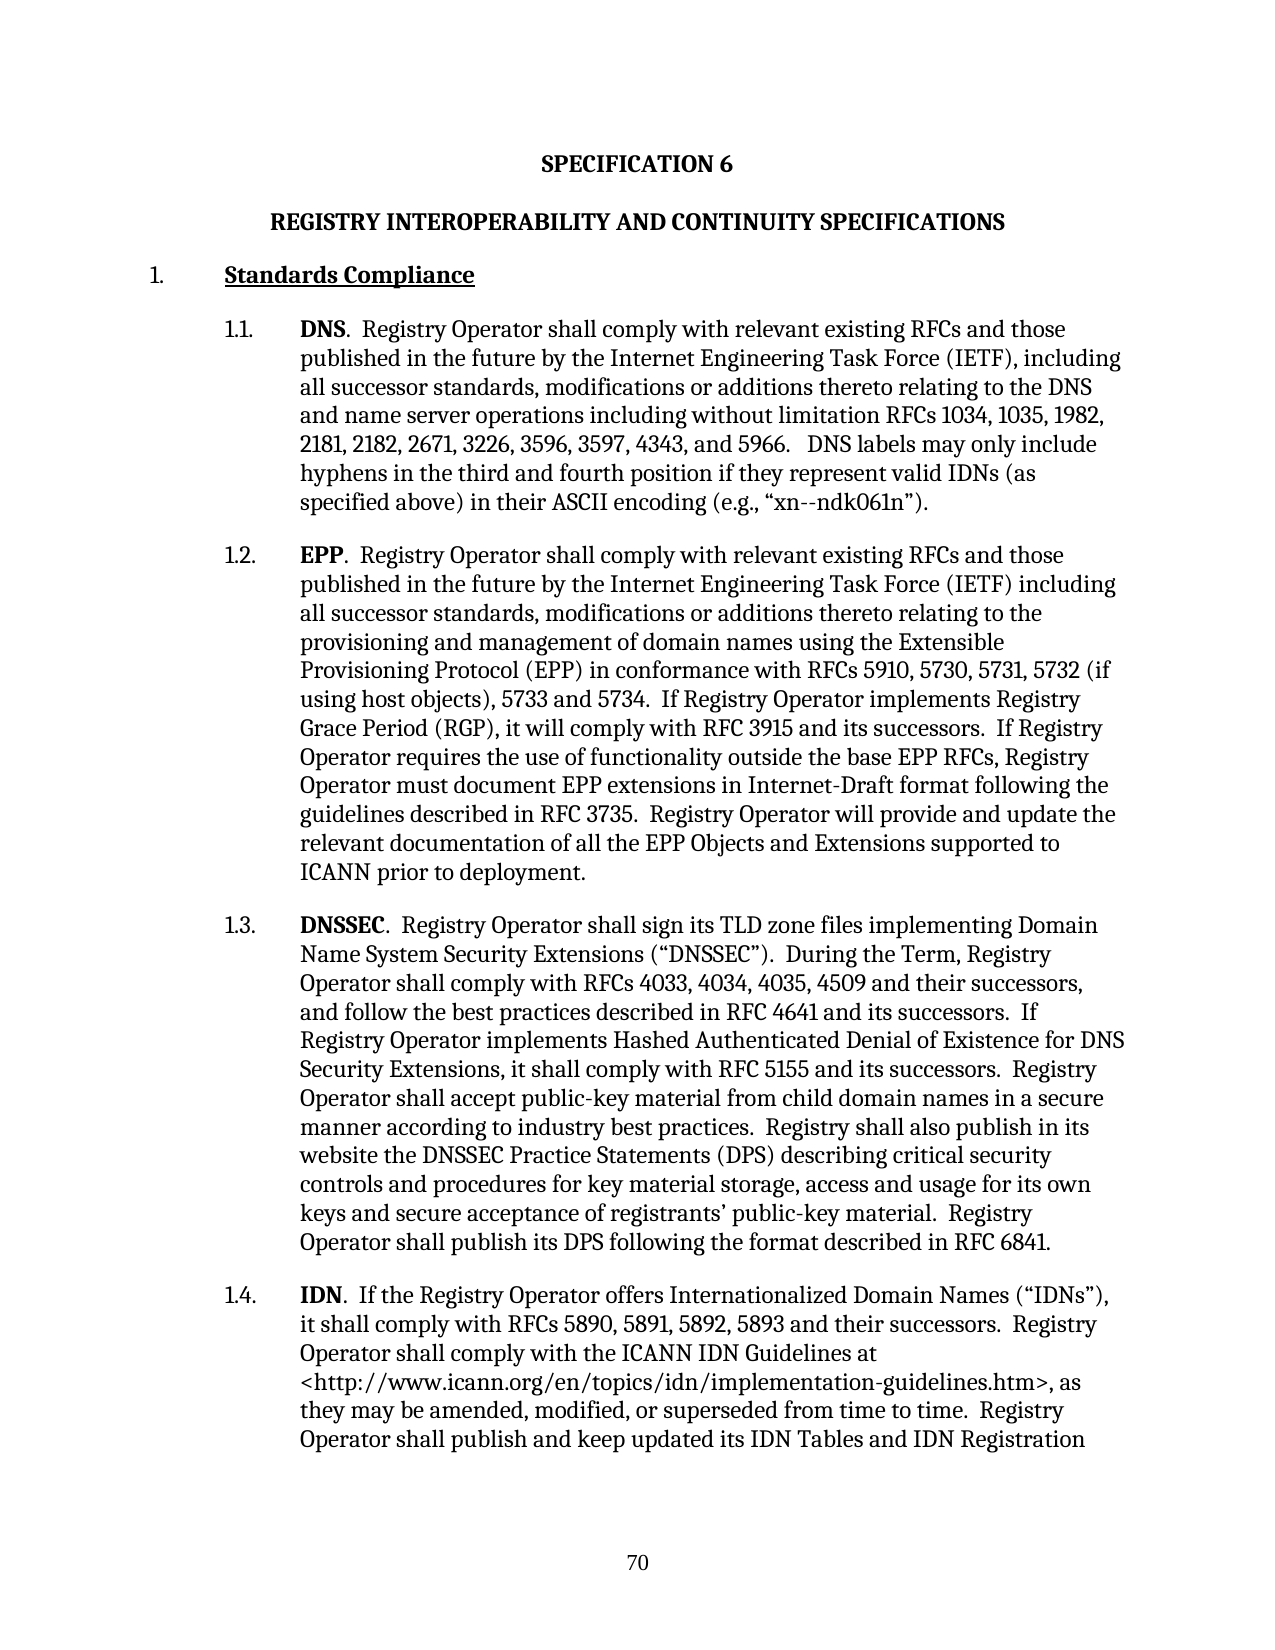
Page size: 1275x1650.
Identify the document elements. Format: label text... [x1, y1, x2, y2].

text EPP. Registry Operator shall comply with relevant existing RFCs and those published in the future by the Internet Engineering Task Force (IETF) including all successor standards, modifications or additions thereto relating to the provisioning and management of domain names using the Extensible Provisioning Protocol (EPP) in conformance with RFCs 5910, 5730, 5731, 5732 (if using host objects), 5733 and 5734. If Registry Operator implements Registry Grace Period (RGP), it will comply with RFC 3915 and its successors. If Registry Operator requires the use of functionality outside the base EPP RFCs, Registry Operator must document EPP extensions in Internet-Draft format following the guidelines described in RFC 3735. Registry Operator will provide and update the relevant documentation of all the EPP Objects and Extensions supported to ICANN prior to deployment. [225, 541, 1125, 886]
text REGISTRY INTEROPERABILITY AND CONTINUITY SPECIFICATIONS [150, 150, 1125, 236]
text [225, 1281, 1125, 1454]
text DNS. Registry Operator shall comply with relevant existing RFCs and those published in the future by the Internet Engineering Task Force (IETF), including all successor standards, modifications or additions thereto relating to the DNS and name server operations including without limitation RFCs 1034, 1035, 1982, 2181, 2182, 2671, 3226, 3596, 3597, 4343, and 5966. DNS labels may only include hyphens in the third and fourth position if they represent valid IDNs (as specified above) in their ASCII encoding (e.g., “xn--ndk061n”). [225, 315, 1125, 516]
text Standards Compliance [150, 261, 1125, 290]
text DNSSEC. Registry Operator shall sign its TLD zone files implementing Domain Name System Security Extensions (“DNSSEC”). During the Term, Registry Operator shall comply with RFCs 4033, 4034, 4035, 4509 and their successors, and follow the best practices described in RFC 4641 and its successors. If Registry Operator implements Hashed Authenticated Denial of Existence for DNS Security Extensions, it shall comply with RFC 5155 and its successors. Registry Operator shall accept public-key material from child domain names in a secure manner according to industry best practices. Registry shall also publish in its website the DNSSEC Practice Statements (DPS) describing critical security controls and procedures for key material storage, access and usage for its own keys and secure acceptance of registrants’ public-key material. Registry Operator shall publish its DPS following the format described in RFC 6841. [225, 911, 1125, 1256]
